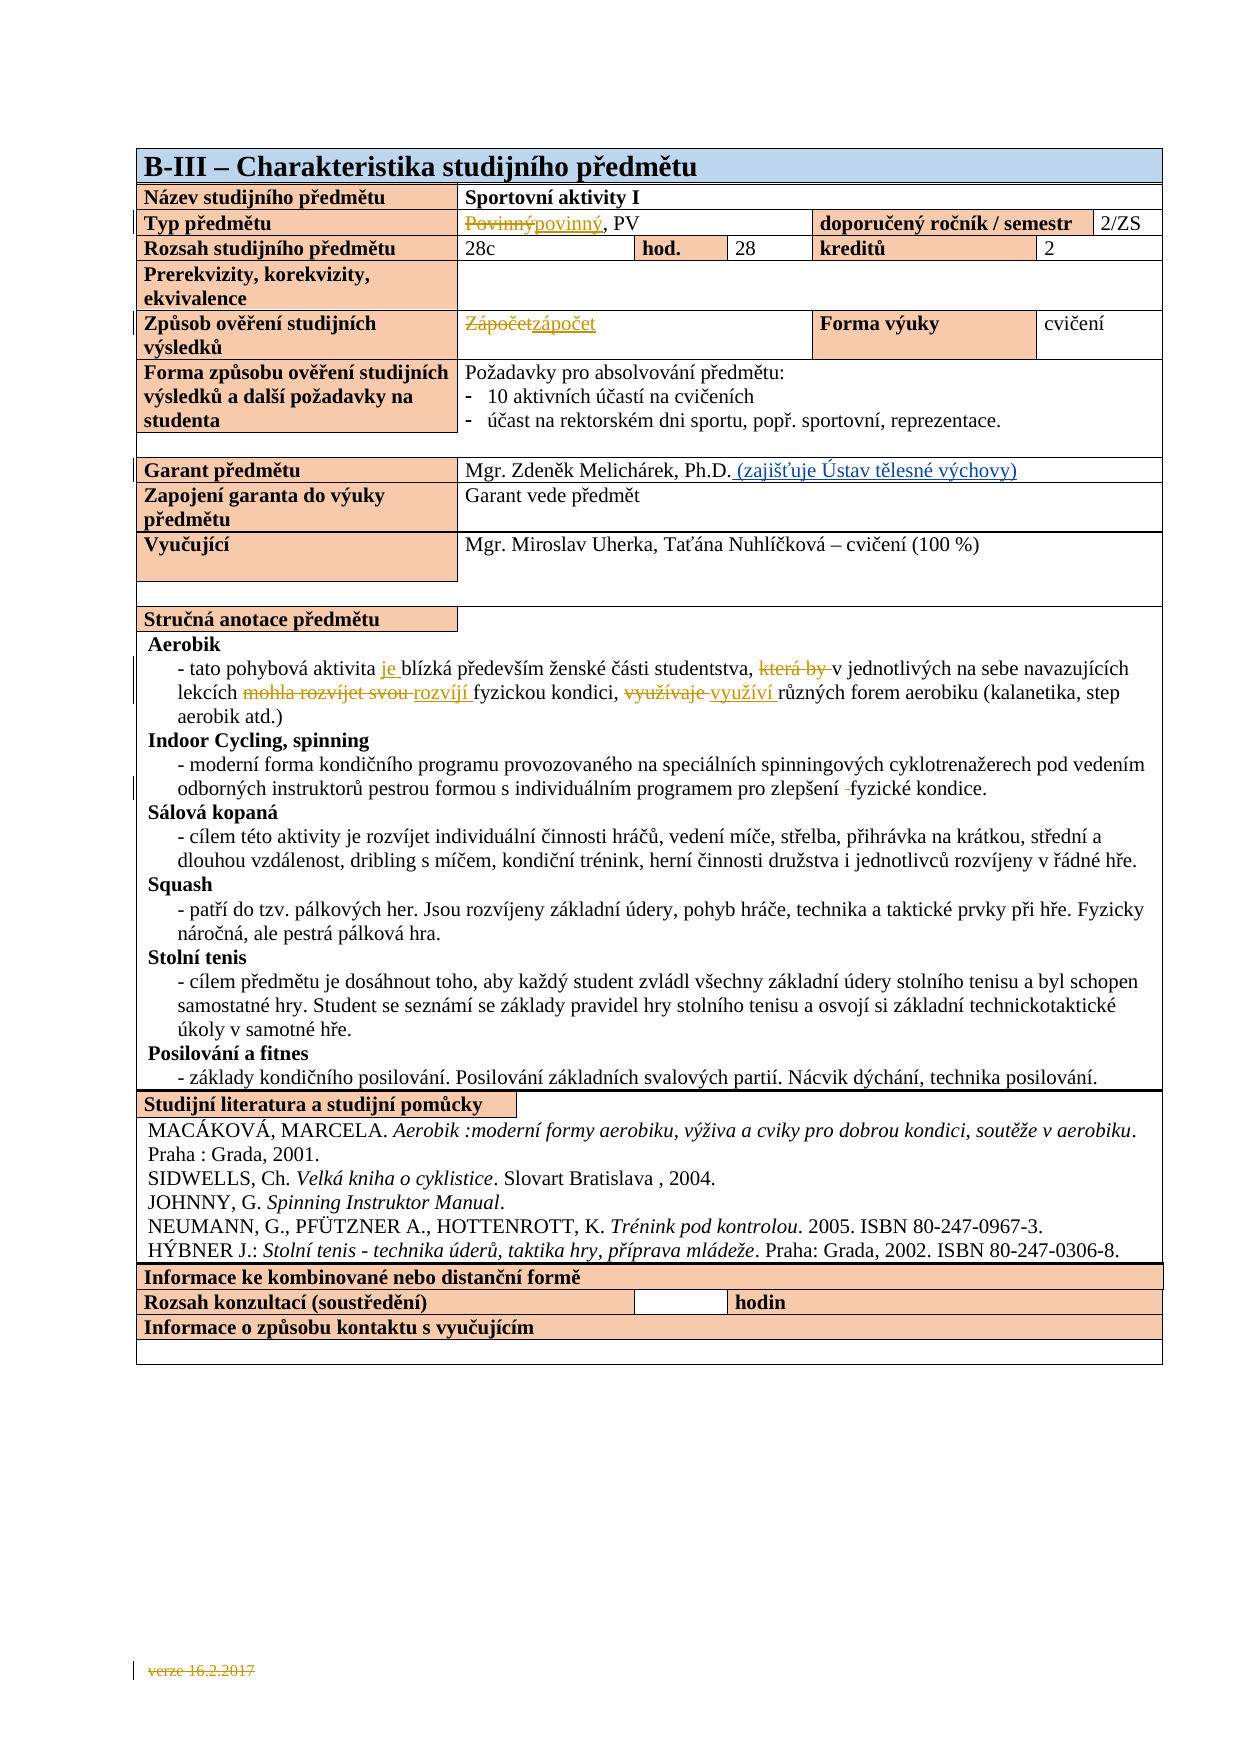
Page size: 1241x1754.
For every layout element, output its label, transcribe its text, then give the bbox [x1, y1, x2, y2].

table_cell [458, 311, 812, 359]
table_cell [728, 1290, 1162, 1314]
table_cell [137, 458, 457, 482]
table_cell Prerekvizity, korekvizity, ekvivalence [137, 261, 457, 309]
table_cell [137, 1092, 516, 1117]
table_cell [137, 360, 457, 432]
table_cell Typ předmětu [137, 210, 457, 235]
table_cell cvičení [1037, 311, 1162, 359]
table_cell 2/ZS [1094, 210, 1162, 235]
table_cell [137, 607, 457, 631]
table_header B-III – Charakteristika studijního předmětu [137, 149, 1162, 182]
table_cell Rozsah studijního předmětu [137, 236, 457, 260]
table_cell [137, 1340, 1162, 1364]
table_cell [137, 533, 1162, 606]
table_cell Forma výuky [813, 311, 1036, 359]
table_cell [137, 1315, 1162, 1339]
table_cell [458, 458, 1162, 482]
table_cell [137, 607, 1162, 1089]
table_cell 2 [1037, 236, 1162, 260]
table_cell [458, 261, 1162, 309]
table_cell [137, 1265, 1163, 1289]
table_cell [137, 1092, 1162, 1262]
table_cell hod. [635, 236, 727, 260]
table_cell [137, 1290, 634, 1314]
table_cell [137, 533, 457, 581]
table_cell Způsob ověření studijních výsledků [137, 311, 457, 359]
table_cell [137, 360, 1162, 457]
table_cell Sportovní aktivity I [458, 185, 1162, 209]
table_cell Název studijního předmětu [137, 185, 457, 209]
table_cell , PV [458, 210, 812, 235]
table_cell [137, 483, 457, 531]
table_cell kreditů [813, 236, 1036, 260]
table_cell 28c [458, 236, 634, 260]
table_cell 28 [728, 236, 812, 260]
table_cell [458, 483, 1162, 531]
table_cell doporučený ročník / semestr [813, 210, 1093, 235]
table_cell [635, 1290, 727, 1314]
